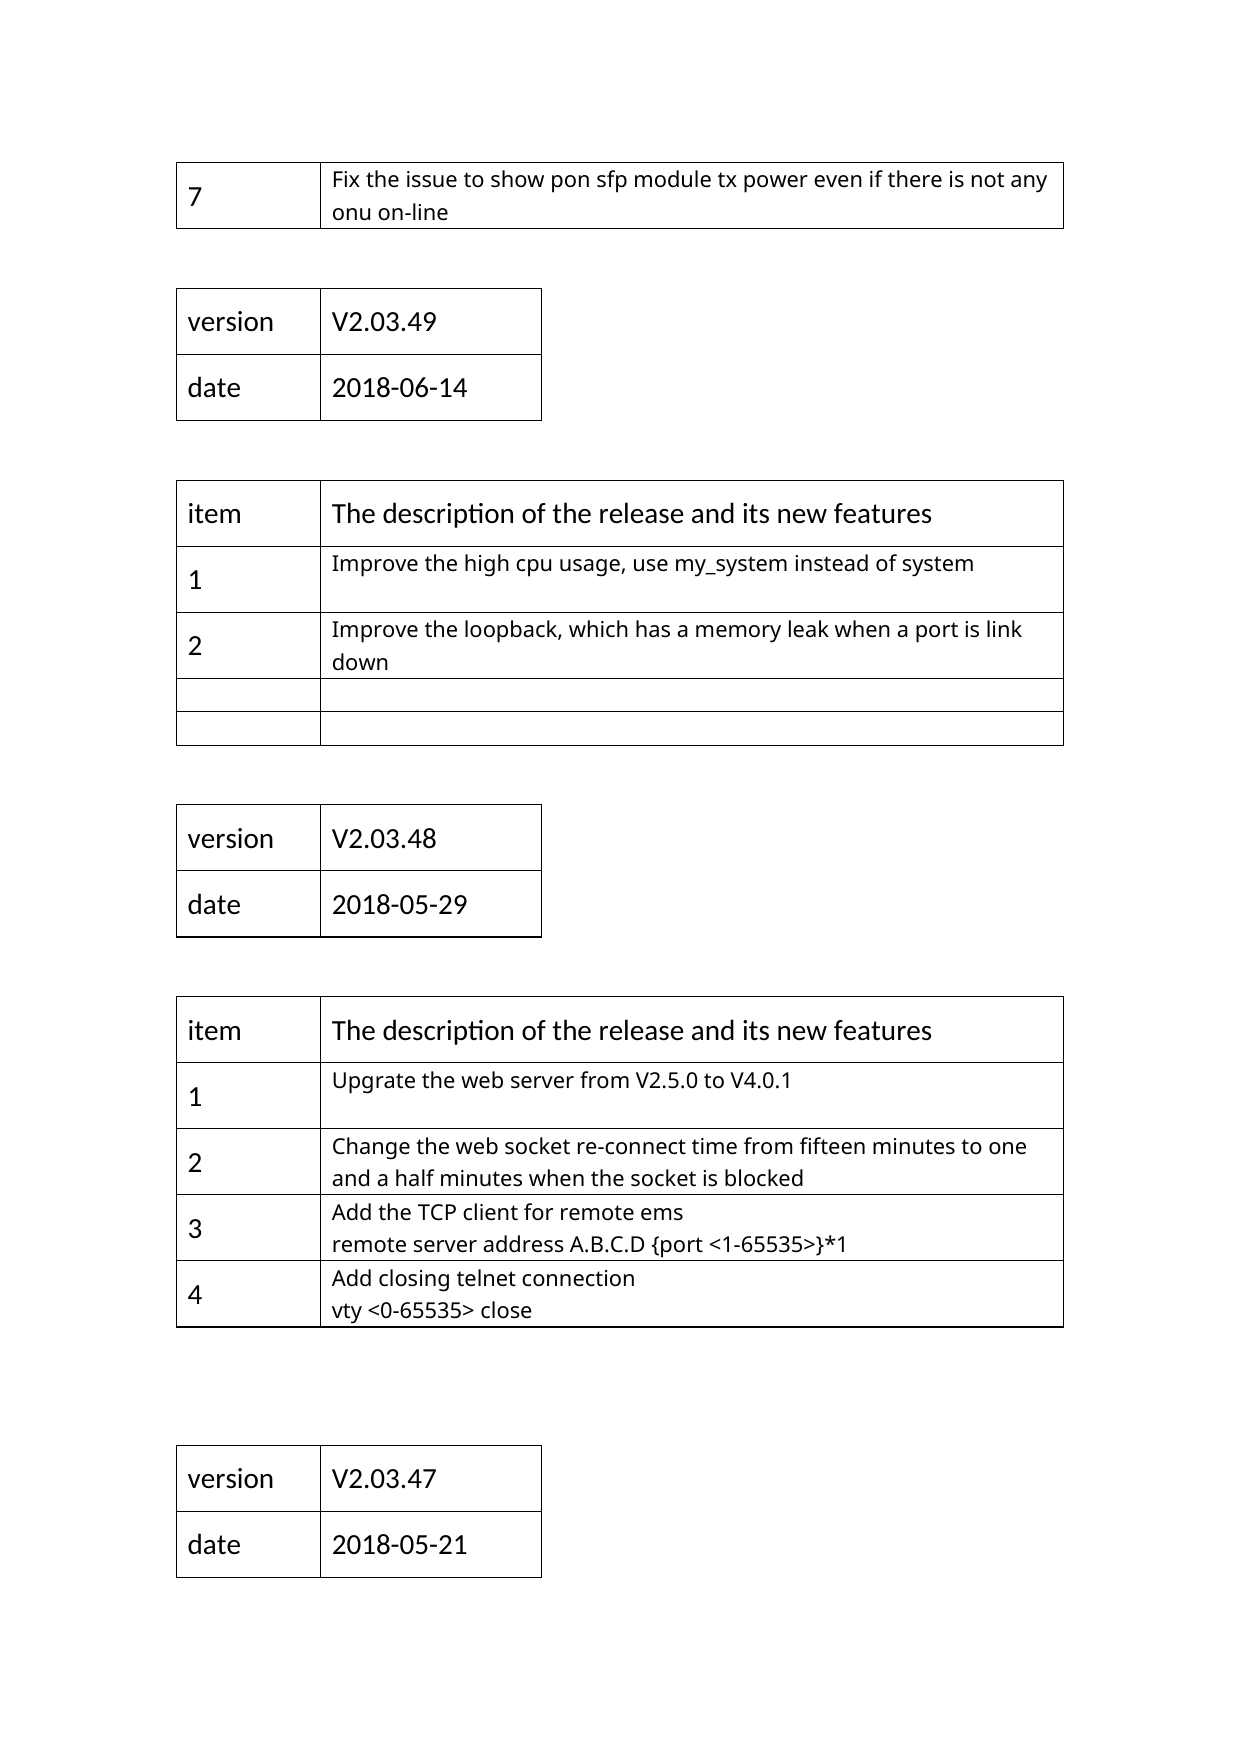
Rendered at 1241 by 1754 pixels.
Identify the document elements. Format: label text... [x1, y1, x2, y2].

table_cell Add closing telnet connection vty <0-65535> close [321, 1261, 1063, 1326]
table_cell Improve the loopback, which has a memory leak when a port is link down [321, 613, 1063, 678]
table_cell [321, 679, 1063, 711]
table_header version [177, 289, 320, 354]
table_cell 3 [177, 1195, 320, 1260]
table_cell date [177, 1512, 320, 1577]
table_header version [177, 805, 320, 870]
table_cell [177, 712, 320, 745]
table_cell 2018-05-29 [321, 871, 541, 936]
table_cell [321, 712, 1063, 745]
table_header The description of the release and its new features [321, 481, 1063, 546]
table_cell 2018-06-14 [321, 355, 541, 420]
table_cell Add the TCP client for remote ems remote server address A.B.C.D {port <1-65535>}*1 [321, 1195, 1063, 1260]
table_cell 2018-05-21 [321, 1512, 541, 1577]
table_header version [177, 1446, 320, 1511]
table_header item [177, 997, 320, 1062]
table_header V2.03.49 [321, 289, 541, 354]
table_cell [177, 679, 320, 711]
table_cell Improve the high cpu usage, use my_system instead of system [321, 547, 1063, 612]
table_cell 7 [177, 163, 320, 228]
table_cell 2 [177, 613, 320, 678]
table_header V2.03.47 [321, 1446, 541, 1511]
table_cell 1 [177, 1063, 320, 1128]
table_cell Change the web socket re-connect time from fifteen minutes to one and a half minutes when the socket is blocked [321, 1129, 1063, 1194]
table_cell date [177, 355, 320, 420]
table_cell Upgrate the web server from V2.5.0 to V4.0.1 [321, 1063, 1063, 1128]
table_header V2.03.48 [321, 805, 541, 870]
table_cell 2 [177, 1129, 320, 1194]
table_header The description of the release and its new features [321, 997, 1063, 1062]
table_cell 4 [177, 1261, 320, 1326]
table_cell Fix the issue to show pon sfp module tx power even if there is not any onu on-line [321, 163, 1063, 228]
table_header item [177, 481, 320, 546]
table_cell date [177, 871, 320, 936]
table_cell 1 [177, 547, 320, 612]
